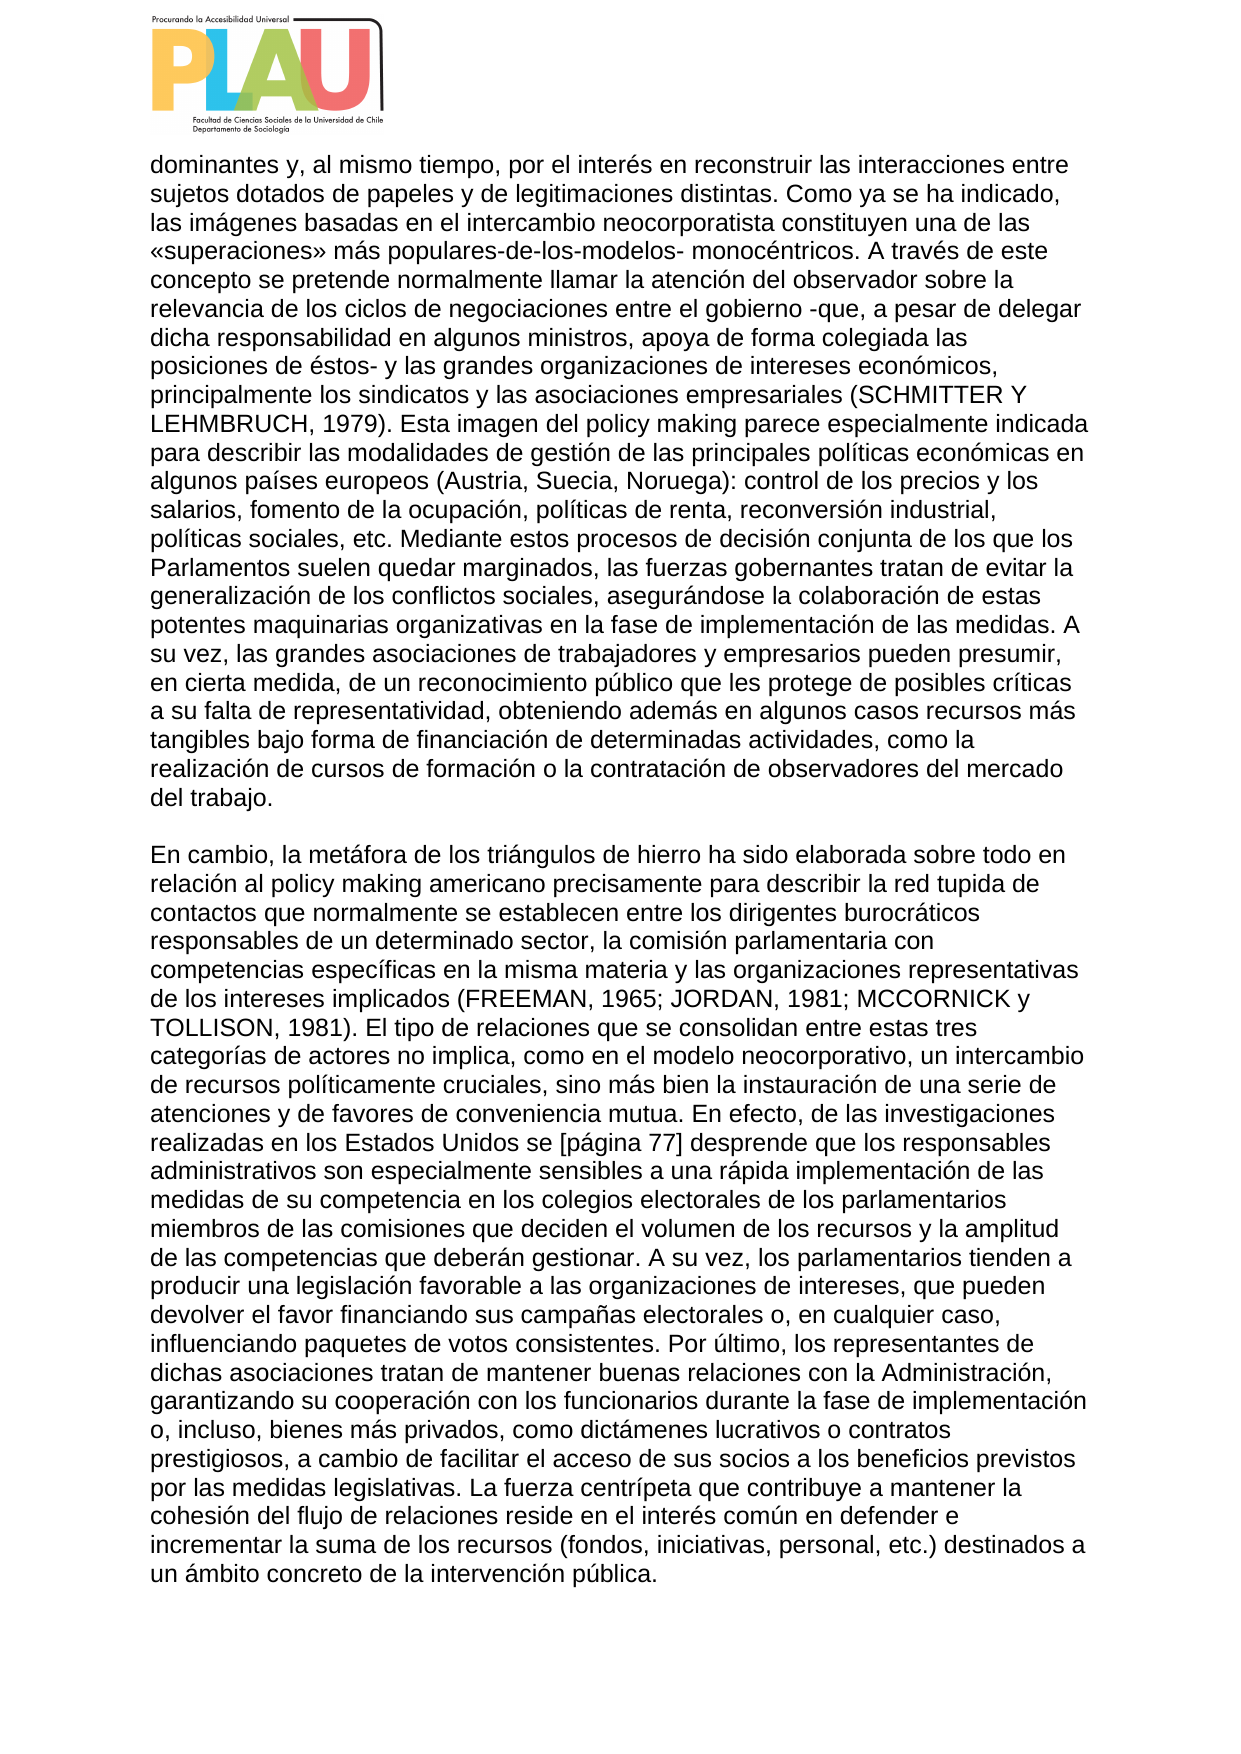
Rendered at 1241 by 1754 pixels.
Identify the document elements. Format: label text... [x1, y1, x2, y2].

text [150, 150, 1090, 811]
text En cambio, la metáfora de los triángulos de hierro ha sido elaborada sobre todo en relación al policy making americano precisamente para describir la red tupida de contactos que normalmente se establecen entre los dirigentes burocráticos responsables de un determinado sector, la comisión parlamentaria con competencias específicas en la misma materia y las organizaciones representativas de los intereses implicados (FREEMAN, 1965; JORDAN, 1981; MCCORNICK y TOLLISON, 1981). El tipo de relaciones que se consolidan entre estas tres categorías de actores no implica, como en el modelo neocorporativo, un intercambio de recursos políticamente cruciales, sino más bien la instauración de una serie de atenciones y de favores de conveniencia mutua. En efecto, de las investigaciones realizadas en los Estados Unidos se [página 77] desprende que los responsables administrativos son especialmente sensibles a una rápida implementación de las medidas de su competencia en los colegios electorales de los parlamentarios miembros de las comisiones que deciden el volumen de los recursos y la amplitud de las competencias que deberán gestionar. A su vez, los parlamentarios tienden a producir una legislación favorable a las organizaciones de intereses, que pueden devolver el favor financiando sus campañas electorales o, en cualquier caso, influenciando paquetes de votos consistentes. Por último, los representantes de dichas asociaciones tratan de mantener buenas relaciones con la Administración, garantizando su cooperación con los funcionarios durante la fase de implementación o, incluso, bienes más privados, como dictámenes lucrativos o contratos prestigiosos, a cambio de facilitar el acceso de sus socios a los beneficios previstos por las medidas legislativas. La fuerza centrípeta que contribuye a mantener la cohesión del flujo de relaciones reside en el interés común en defender e incrementar la suma de los recursos (fondos, iniciativas, personal, etc.) destinados a un ámbito concreto de la intervención pública. [150, 840, 1090, 1587]
picture [150, 14, 385, 135]
